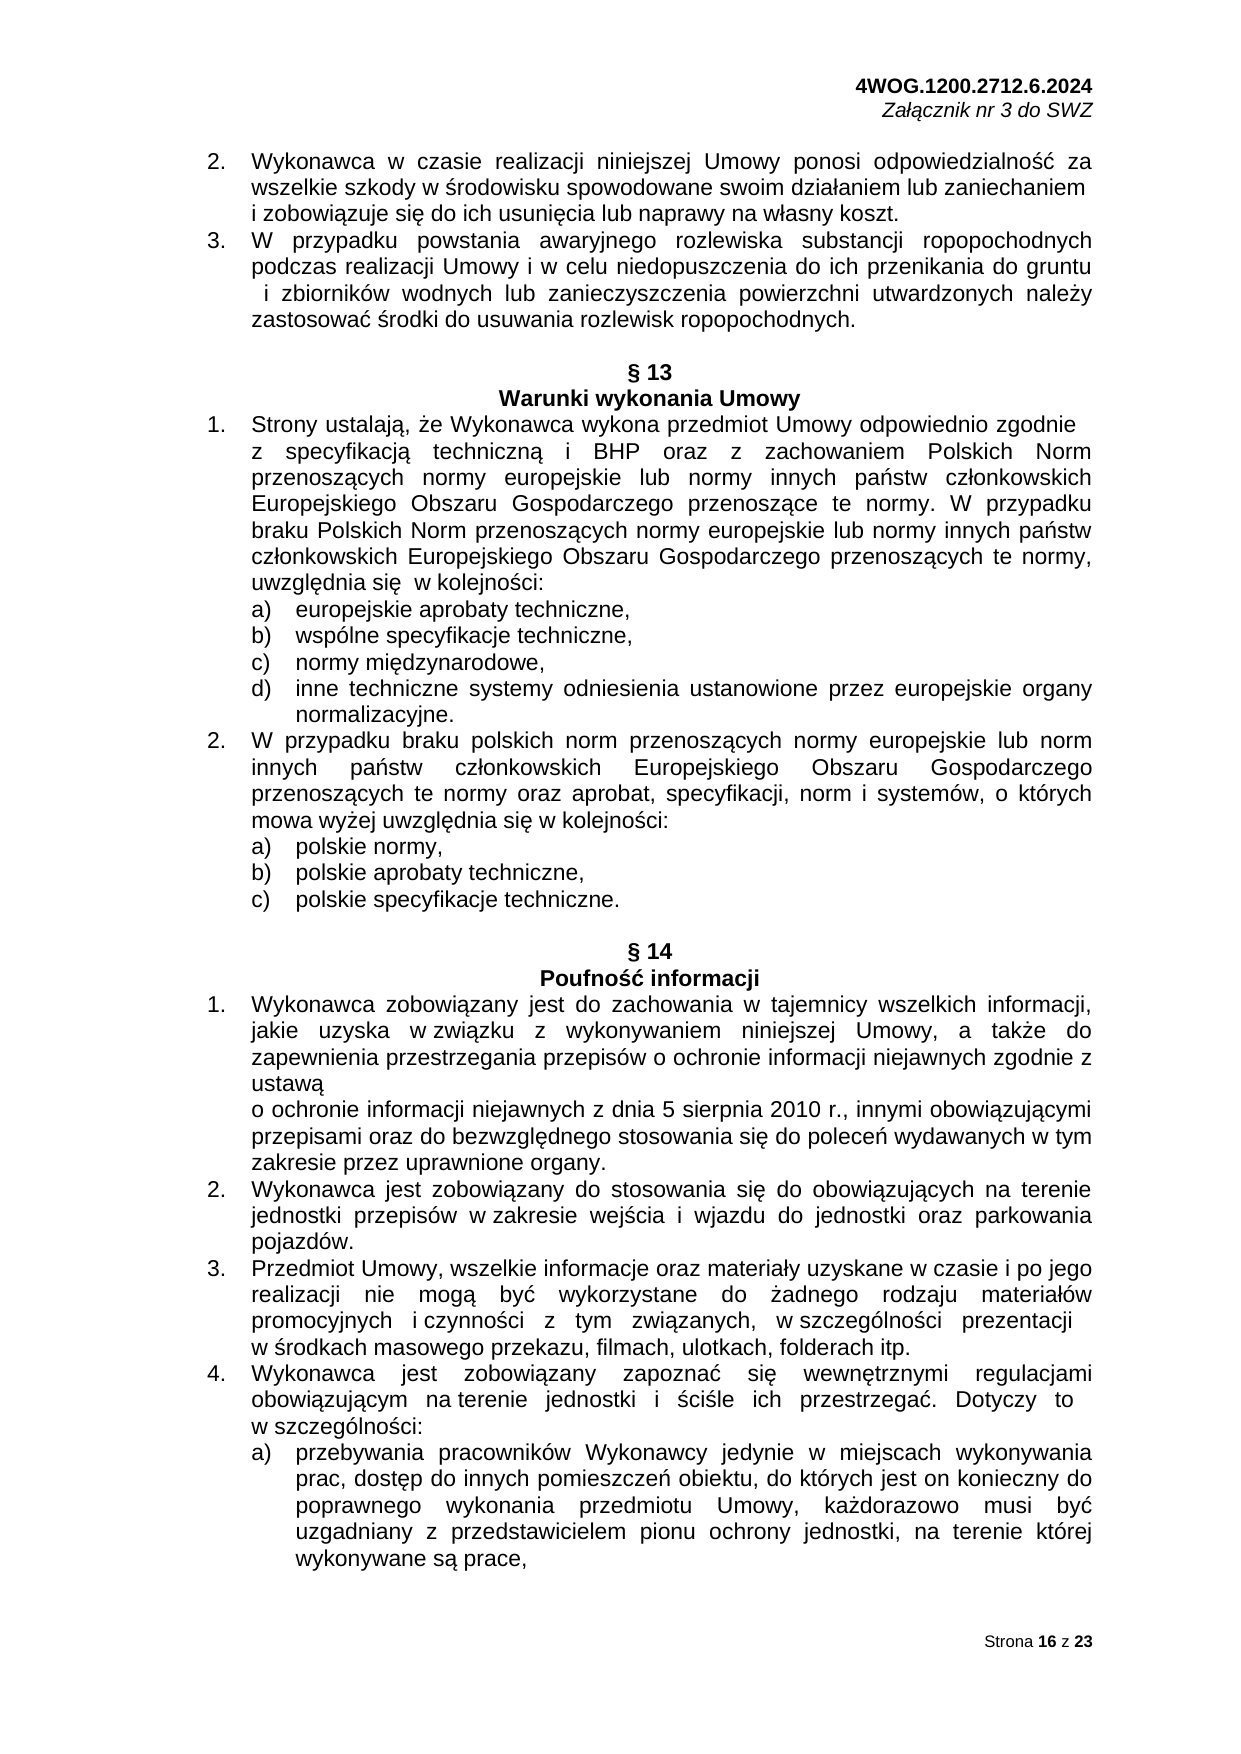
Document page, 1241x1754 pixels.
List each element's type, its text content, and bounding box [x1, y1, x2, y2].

list polskie normy, [251, 833, 1092, 859]
list wspólne specyfikacje techniczne, [251, 622, 1092, 648]
list Wykonawca jest zobowiązany zapoznać się wewnętrznymi regulacjami obowiązującym na terenie jednostki i ściśle ich przestrzegać. Dotyczy to w szczególności: [207, 1360, 1092, 1439]
list europejskie aprobaty techniczne, [251, 596, 1092, 622]
list Wykonawca zobowiązany jest do zachowania w tajemnicy wszelkich informacji, jakie uzyska w związku z wykonywaniem niniejszej Umowy, a także do zapewnienia przestrzegania przepisów o ochronie informacji niejawnych zgodnie z ustawą o ochronie informacji niejawnych z dnia 5 sierpnia 2010 r., innymi obowiązującymi przepisami oraz do bezwzględnego stosowania się do poleceń wydawanych w tym zakresie przez uprawnione organy. [207, 991, 1092, 1176]
text § 14 [207, 938, 1092, 965]
list Strony ustalają, że Wykonawca wykona przedmiot Umowy odpowiednio zgodnie z specyfikacją techniczną i BHP oraz z zachowaniem Polskich Norm przenoszących normy europejskie lub normy innych państw członkowskich Europejskiego Obszaru Gospodarczego przenoszące te normy. W przypadku braku Polskich Norm przenoszących normy europejskie lub normy innych państw członkowskich Europejskiego Obszaru Gospodarczego przenoszących te normy, uwzględnia się w kolejności: [207, 411, 1092, 596]
list Wykonawca jest zobowiązany do stosowania się do obowiązujących na terenie jednostki przepisów w zakresie wejścia i wjazdu do jednostki oraz parkowania pojazdów. [207, 1176, 1092, 1254]
text Poufność informacji [207, 965, 1092, 991]
list przebywania pracowników Wykonawcy jedynie w miejscach wykonywania prac, dostęp do innych pomieszczeń obiektu, do których jest on konieczny do poprawnego wykonania przedmiotu Umowy, każdorazowo musi być uzgadniany z przedstawicielem pionu ochrony jednostki, na terenie której wykonywane są prace, [251, 1439, 1092, 1571]
list W przypadku braku polskich norm przenoszących normy europejskie lub norm innych państw członkowskich Europejskiego Obszaru Gospodarczego przenoszących te normy oraz aprobat, specyfikacji, norm i systemów, o których mowa wyżej uwzględnia się w kolejności: [207, 727, 1092, 833]
list W przypadku powstania awaryjnego rozlewiska substancji ropopochodnych podczas realizacji Umowy i w celu niedopuszczenia do ich przenikania do gruntu i zbiorników wodnych lub zanieczyszczenia powierzchni utwardzonych należy zastosować środki do usuwania rozlewisk ropopochodnych. [207, 227, 1092, 332]
list polskie specyfikacje techniczne. [251, 886, 1092, 912]
list normy międzynarodowe, [251, 648, 1092, 675]
list Przedmiot Umowy, wszelkie informacje oraz materiały uzyskane w czasie i po jego realizacji nie mogą być wykorzystane do żadnego rodzaju materiałów promocyjnych i czynności z tym związanych, w szczególności prezentacji w środkach masowego przekazu, filmach, ulotkach, folderach itp. [207, 1254, 1092, 1360]
text § 13 [207, 358, 1092, 385]
list inne techniczne systemy odniesienia ustanowione przez europejskie organy normalizacyjne. [251, 675, 1092, 727]
text Warunki wykonania Umowy [207, 385, 1092, 411]
list Wykonawca w czasie realizacji niniejszej Umowy ponosi odpowiedzialność za wszelkie szkody w środowisku spowodowane swoim działaniem lub zaniechaniem i zobowiązuje się do ich usunięcia lub naprawy na własny koszt. [207, 148, 1092, 227]
list polskie aprobaty techniczne, [251, 859, 1092, 886]
